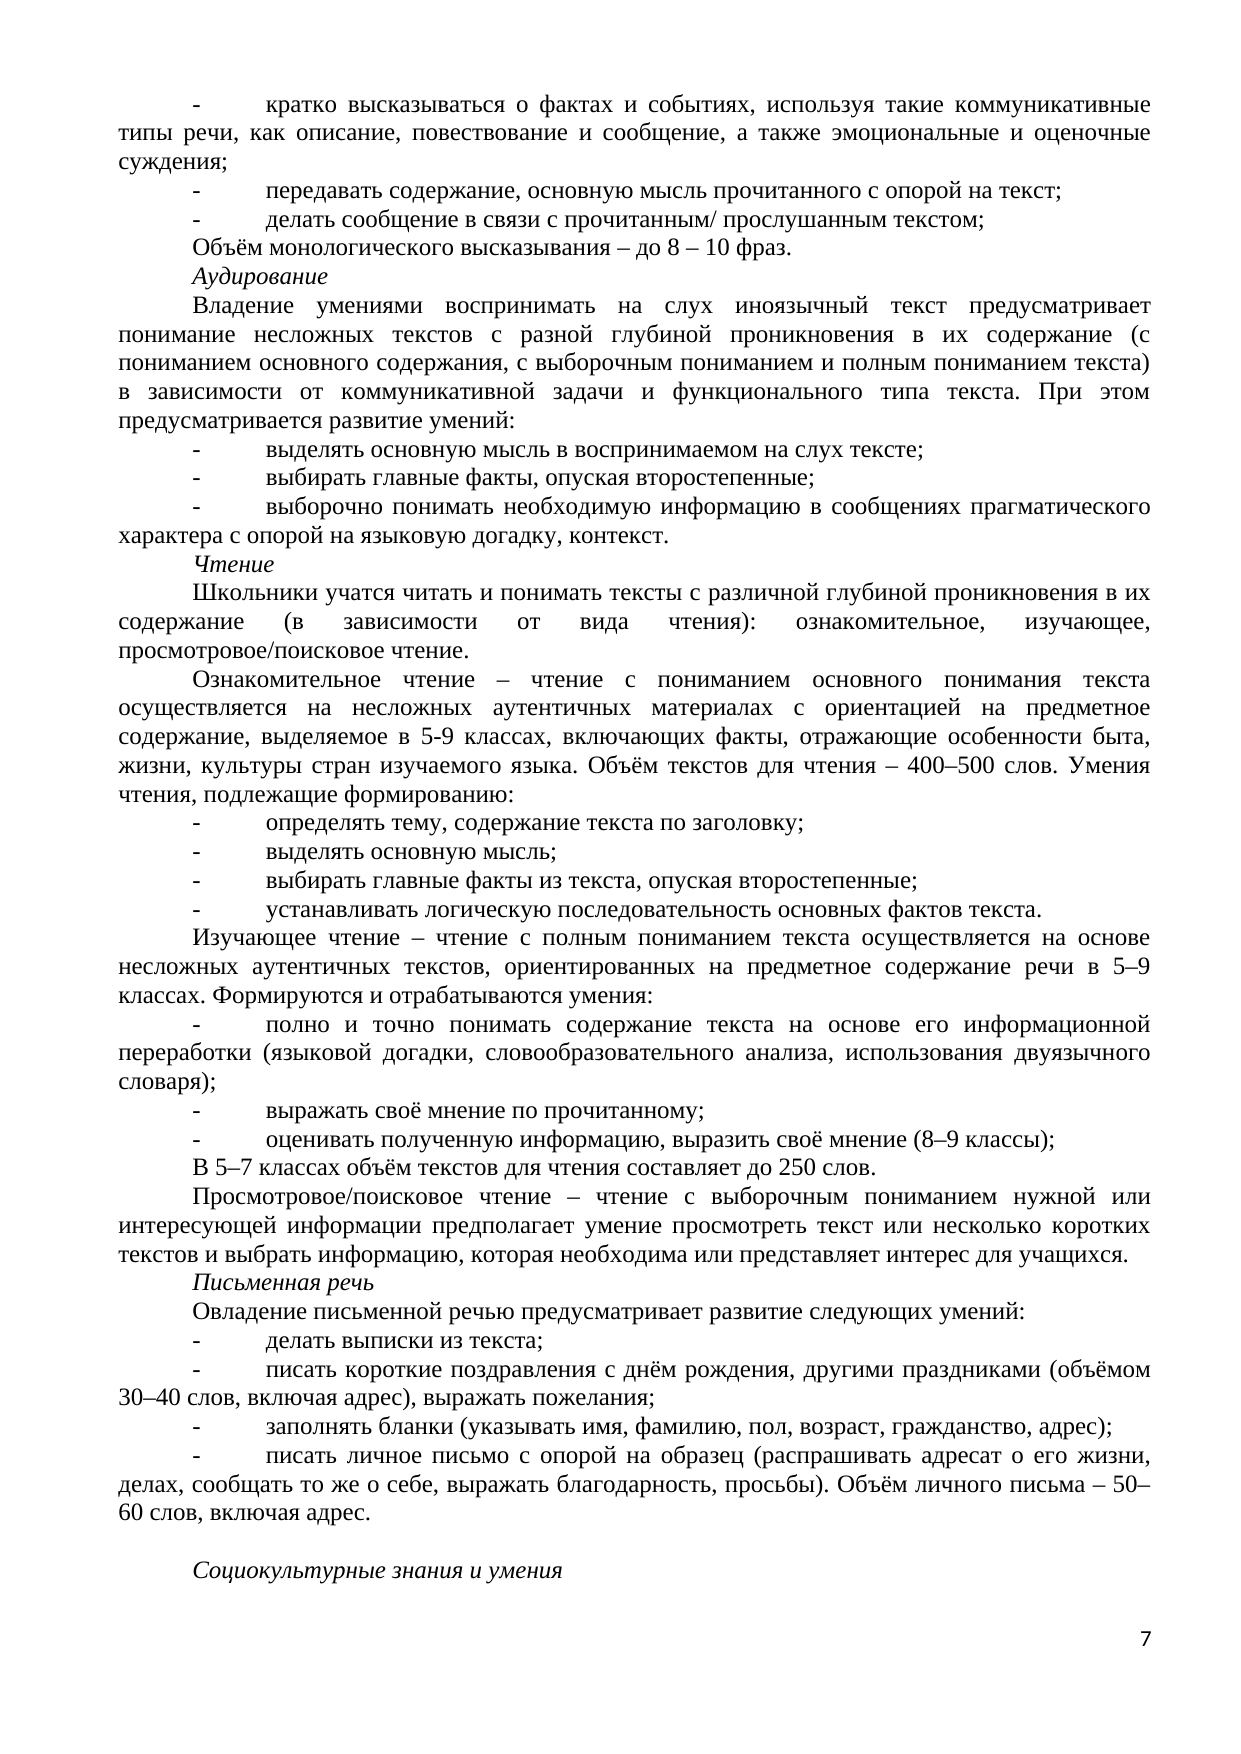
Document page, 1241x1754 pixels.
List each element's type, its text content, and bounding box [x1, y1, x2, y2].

text Социокультурные знания и умения [118, 1555, 1152, 1584]
text - писать короткие поздравления с днём рождения, другими праздниками (объёмом 30–40 слов, включая адрес), выражать пожелания; [118, 1354, 1152, 1411]
text - делать сообщение в связи с прочитанным/ прослушанным текстом; [118, 204, 1152, 232]
text - писать личное письмо с опорой на образец (распрашивать адресат о его жизни, делах, сообщать то же о себе, выражать благодарность, просьбы). Объём личного письма – 50–60 слов, включая адрес. [118, 1440, 1152, 1526]
text В 5–7 классах объём текстов для чтения составляет до 250 слов. [118, 1152, 1152, 1181]
text - кратко высказываться о фактах и событиях, используя такие коммуникативные типы речи, как описание, повествование и сообщение, а также эмоциональные и оценочные суждения; [118, 89, 1152, 175]
text - заполнять бланки (указывать имя, фамилию, пол, возраст, гражданство, адрес); [118, 1411, 1152, 1440]
text Ознакомительное чтение – чтение с пониманием основного понимания текста осуществляется на несложных аутентичных материалах с ориентацией на предметное содержание, выделяемое в 5-9 классах, включающих факты, отражающие особенности быта, жизни, культуры стран изучаемого языка. Объём текстов для чтения – 400–500 слов. Умения чтения, подлежащие формированию: [118, 664, 1152, 807]
text - выделять основную мысль в воспринимаемом на слух тексте; [118, 434, 1152, 462]
text Изучающее чтение – чтение с полным пониманием текста осуществляется на основе несложных аутентичных текстов, ориентированных на предметное содержание речи в 5–9 классах. Формируются и отрабатываются умения: [118, 922, 1152, 1009]
text Чтение [118, 549, 1152, 577]
text - оценивать полученную информацию, выразить своё мнение (8–9 классы); [118, 1124, 1152, 1152]
text Объём монологического высказывания – до 8 – 10 фраз. [118, 232, 1152, 261]
text - определять тему, содержание текста по заголовку; [118, 807, 1152, 836]
text - выбирать главные факты из текста, опуская второстепенные; [118, 865, 1152, 894]
text - выражать своё мнение по прочитанному; [118, 1095, 1152, 1124]
text - полно и точно понимать содержание текста на основе его информационной переработки (языковой догадки, словообразовательного анализа, использования двуязычного словаря); [118, 1009, 1152, 1095]
text - передавать содержание, основную мысль прочитанного с опорой на текст; [118, 175, 1152, 204]
text Просмотровое/поисковое чтение – чтение с выборочным пониманием нужной или интересующей информации предполагает умение просмотреть текст или несколько коротких текстов и выбрать информацию, которая необходима или представляет интерес для учащихся. [118, 1181, 1152, 1267]
text - делать выписки из текста; [118, 1325, 1152, 1354]
text - выбирать главные факты, опуская второстепенные; [118, 462, 1152, 491]
text Школьники учатся читать и понимать тексты с различной глубиной проникновения в их содержание (в зависимости от вида чтения): ознакомительное, изучающее, просмотровое/поисковое чтение. [118, 577, 1152, 664]
text Владение умениями воспринимать на слух иноязычный текст предусматривает понимание несложных текстов с разной глубиной проникновения в их содержание (с пониманием основного содержания, с выборочным пониманием и полным пониманием текста) в зависимости от коммуникативной задачи и функционального типа текста. При этом предусматривается развитие умений: [118, 290, 1152, 434]
text - выборочно понимать необходимую информацию в сообщениях прагматического характера с опорой на языковую догадку, контекст. [118, 491, 1152, 549]
text - выделять основную мысль; [118, 836, 1152, 865]
text Аудирование [118, 261, 1152, 290]
text - устанавливать логическую последовательность основных фактов текста. [118, 894, 1152, 922]
text Письменная речь [118, 1267, 1152, 1296]
text Овладение письменной речью предусматривает развитие следующих умений: [118, 1296, 1152, 1325]
